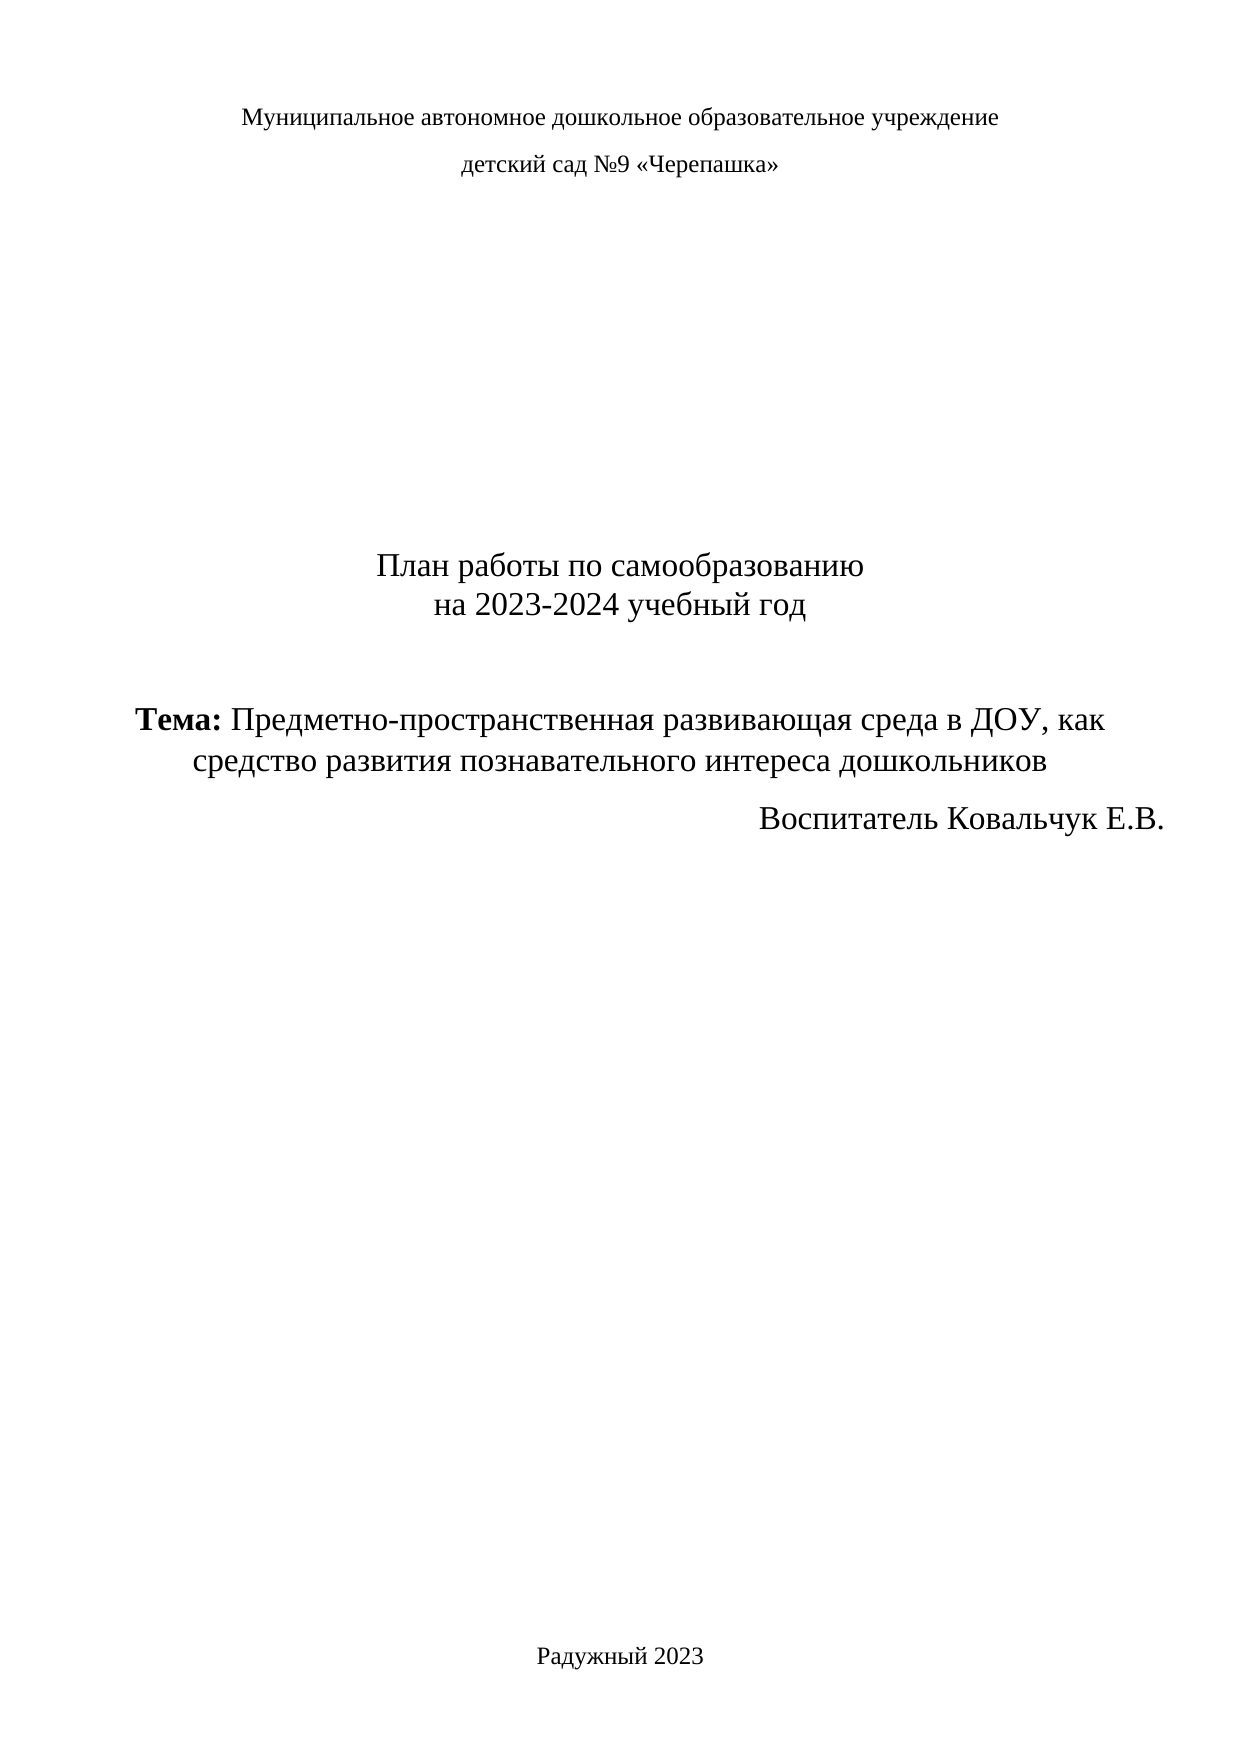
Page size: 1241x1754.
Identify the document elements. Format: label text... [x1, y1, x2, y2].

text Муниципальное автономное дошкольное образовательное учреждение [75, 102, 1165, 131]
text детский сад №9 «Черепашка» [75, 149, 1165, 178]
text Тема: Предметно-пространственная развивающая среда в ДОУ, как средство развития познавательного интереса дошкольников [75, 699, 1165, 778]
text Воспитатель Ковальчук Е.В. [75, 798, 1165, 836]
text на 2023-2024 учебный год [75, 584, 1165, 622]
text Радужный 2023 [75, 1641, 1165, 1670]
text План работы по самообразованию [75, 545, 1165, 584]
